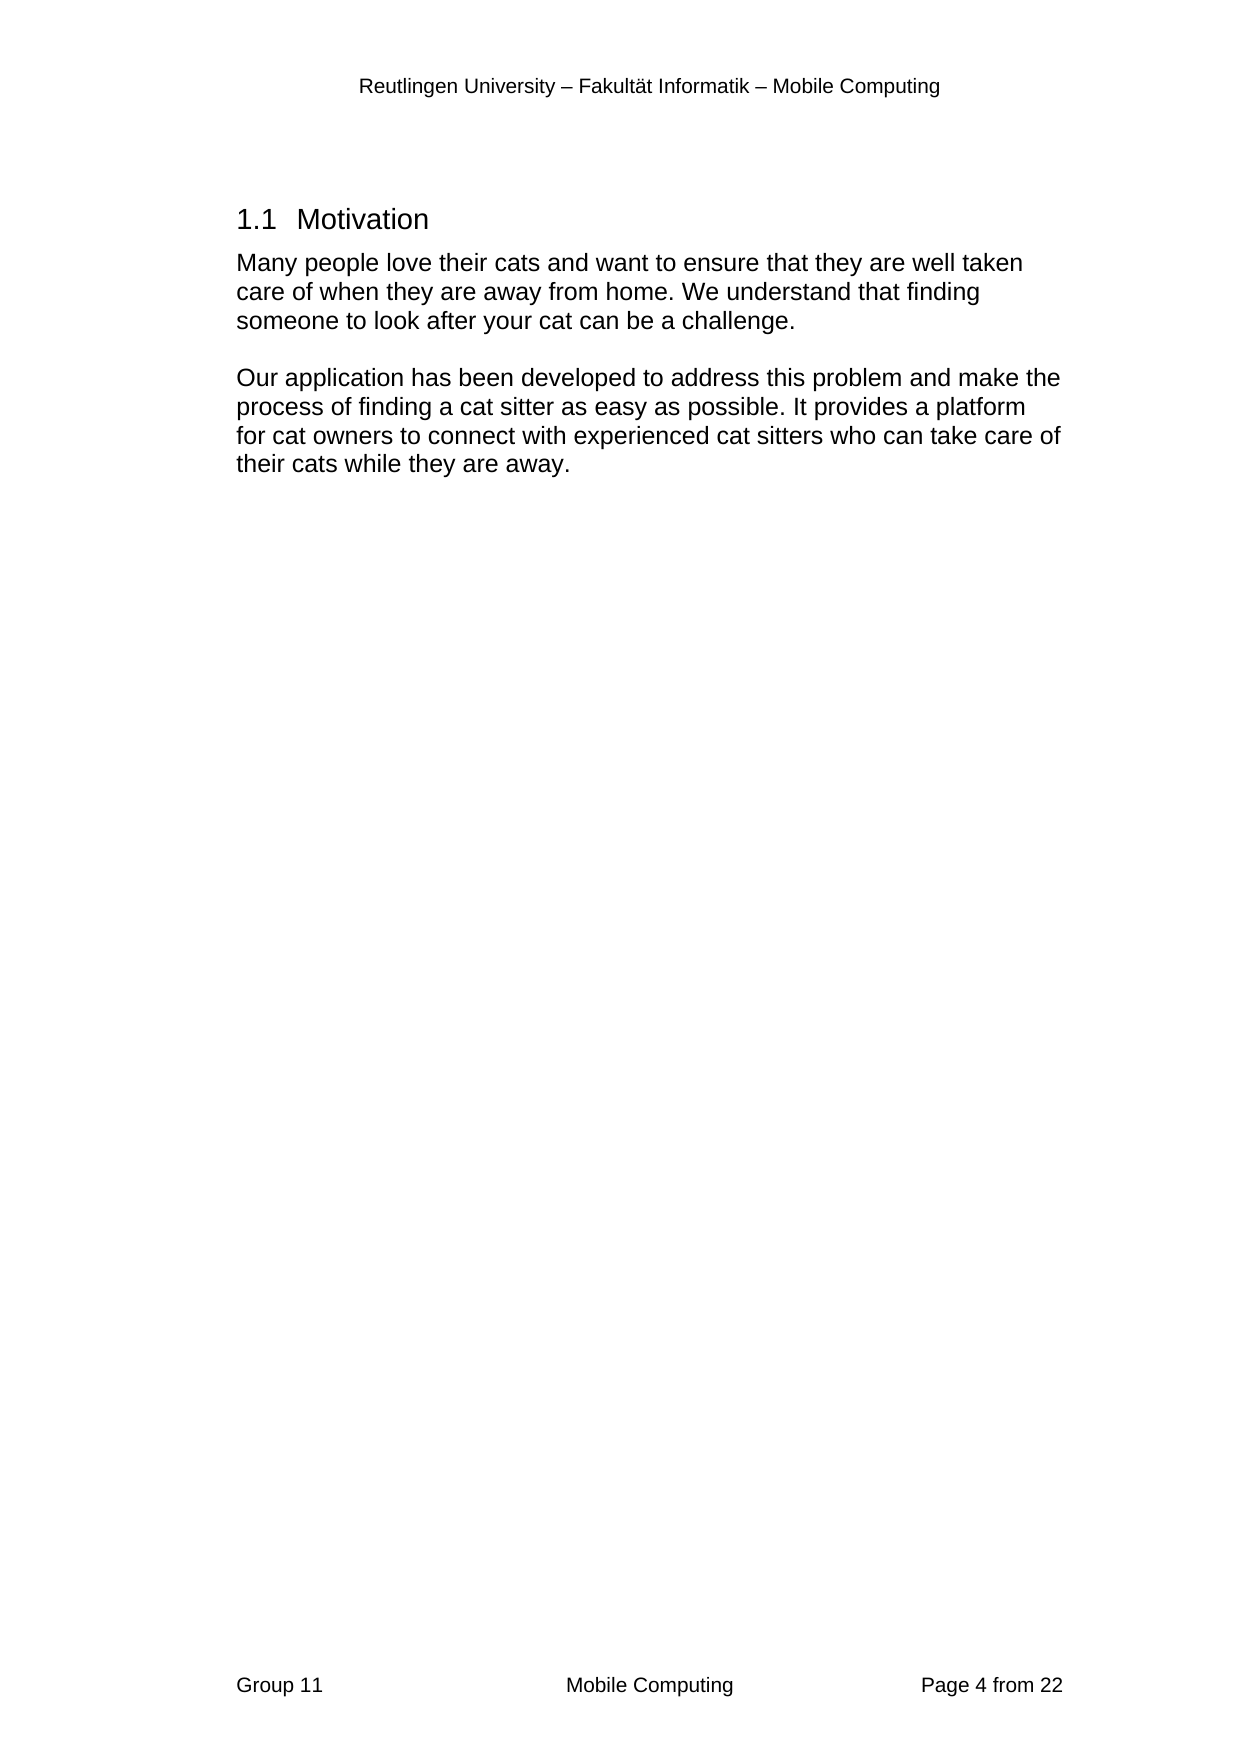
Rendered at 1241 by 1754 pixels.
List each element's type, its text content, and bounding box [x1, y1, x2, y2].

subtitle Motivation [236, 202, 1063, 236]
text Our application has been developed to address this problem and make the process of finding a cat sitter as easy as possible. It provides a platform for cat owners to connect with experienced cat sitters who can take care of their cats while they are away. [236, 363, 1063, 478]
text Many people love their cats and want to ensure that they are well taken care of when they are away from home. We understand that finding someone to look after your cat can be a challenge. [236, 248, 1063, 334]
